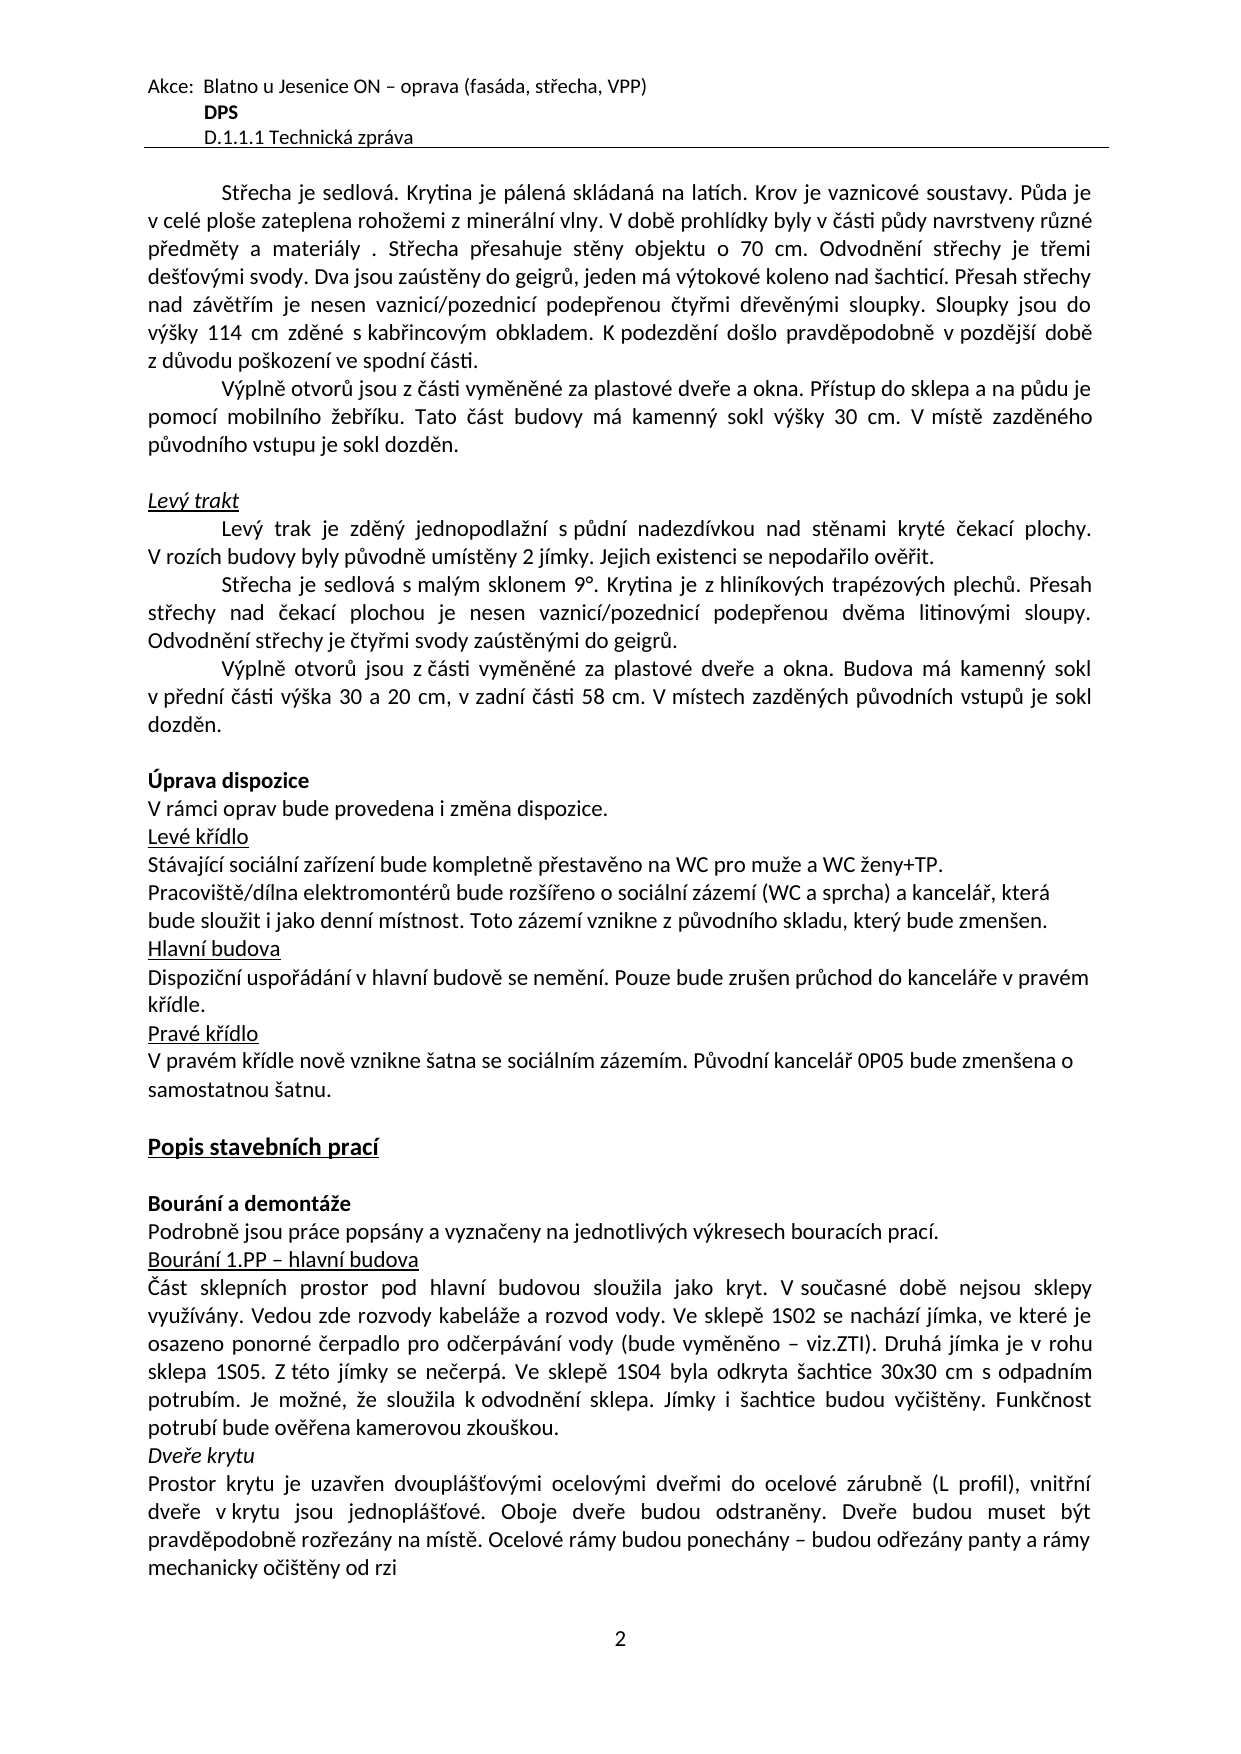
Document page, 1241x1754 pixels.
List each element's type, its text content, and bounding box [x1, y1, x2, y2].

text Střecha je sedlová s malým sklonem 9°. Krytina je z hliníkových trapézových plechů. Přesah střechy nad čekací plochou je nesen vaznicí/pozednicí podepřenou dvěma litinovými sloupy. Odvodnění střechy je čtyřmi svody zaústěnými do geigrů. [148, 570, 1093, 654]
text Levý trakt [148, 486, 1093, 514]
text Střecha je sedlová. Krytina je pálená skládaná na latích. Krov je vaznicové soustavy. Půda je v celé ploše zateplena rohožemi z minerální vlny. V době prohlídky byly v části půdy navrstveny různé předměty a materiály . Střecha přesahuje stěny objektu o 70 cm. Odvodnění střechy je třemi dešťovými svody. Dva jsou zaústěny do geigrů, jeden má výtokové koleno nad šachticí. Přesah střechy nad závětřím je nesen vaznicí/pozednicí podepřenou čtyřmi dřevěnými sloupky. Sloupky jsou do výšky 114 cm zděné s kabřincovým obkladem. K podezdění došlo pravděpodobně v pozdější době z důvodu poškození ve spodní části. [148, 178, 1093, 374]
text Stávající sociální zařízení bude kompletně přestavěno na WC pro muže a WC ženy+TP. Pracoviště/dílna elektromontérů bude rozšířeno o sociální zázemí (WC a sprcha) a kancelář, která bude sloužit i jako denní místnost. Toto zázemí vznikne z původního skladu, který bude zmenšen. [148, 851, 1093, 934]
text Výplně otvorů jsou z části vyměněné za plastové dveře a okna. Přístup do sklepa a na půdu je pomocí mobilního žebříku. Tato část budovy má kamenný sokl výšky 30 cm. V místě zazděného původního vstupu je sokl dozděn. [148, 374, 1093, 458]
text Popis stavebních prací [148, 1131, 1093, 1161]
text Pravé křídlo [148, 1019, 1093, 1047]
text Dveře krytu [148, 1441, 1093, 1469]
text Prostor krytu je uzavřen dvouplášťovými ocelovými dveřmi do ocelové zárubně (L profil), vnitřní dveře v krytu jsou jednoplášťové. Oboje dveře budou odstraněny. Dveře budou muset být pravděpodobně rozřezány na místě. Ocelové rámy budou ponechány – budou odřezány panty a rámy mechanicky očištěny od rzi [148, 1469, 1093, 1582]
text Podrobně jsou práce popsány a vyznačeny na jednotlivých výkresech bouracích prací. [148, 1217, 1093, 1245]
text Dispoziční uspořádání v hlavní budově se nemění. Pouze bude zrušen průchod do kanceláře v pravém křídle. [148, 963, 1093, 1019]
text Výplně otvorů jsou z části vyměněné za plastové dveře a okna. Budova má kamenný sokl v přední části výška 30 a 20 cm, v zadní části 58 cm. V místech zazděných původních vstupů je sokl dozděn. [148, 654, 1093, 738]
text Hlavní budova [148, 934, 1093, 963]
text Část sklepních prostor pod hlavní budovou sloužila jako kryt. V současné době nejsou sklepy využívány. Vedou zde rozvody kabeláže a rozvod vody. Ve sklepě 1S02 se nachází jímka, ve které je osazeno ponorné čerpadlo pro odčerpávání vody (bude vyměněno – viz.ZTI). Druhá jímka je v rohu sklepa 1S05. Z této jímky se nečerpá. Ve sklepě 1S04 byla odkryta šachtice 30x30 cm s odpadním potrubím. Je možné, že sloužila k odvodnění sklepa. Jímky i šachtice budou vyčištěny. Funkčnost potrubí bude ověřena kamerovou zkouškou. [148, 1273, 1093, 1441]
text Bourání 1.PP – hlavní budova [148, 1245, 1093, 1273]
text V pravém křídle nově vznikne šatna se sociálním zázemím. Původní kancelář 0P05 bude zmenšena o samostatnou šatnu. [148, 1047, 1093, 1103]
text Bourání a demontáže [148, 1189, 1093, 1217]
text Levý trak je zděný jednopodlažní s půdní nadezdívkou nad stěnami kryté čekací plochy. V rozích budovy byly původně umístěny 2 jímky. Jejich existenci se nepodařilo ověřit. [148, 514, 1093, 570]
text V rámci oprav bude provedena i změna dispozice. [148, 794, 1093, 822]
text Levé křídlo [148, 822, 1093, 851]
text Úprava dispozice [148, 766, 1093, 794]
